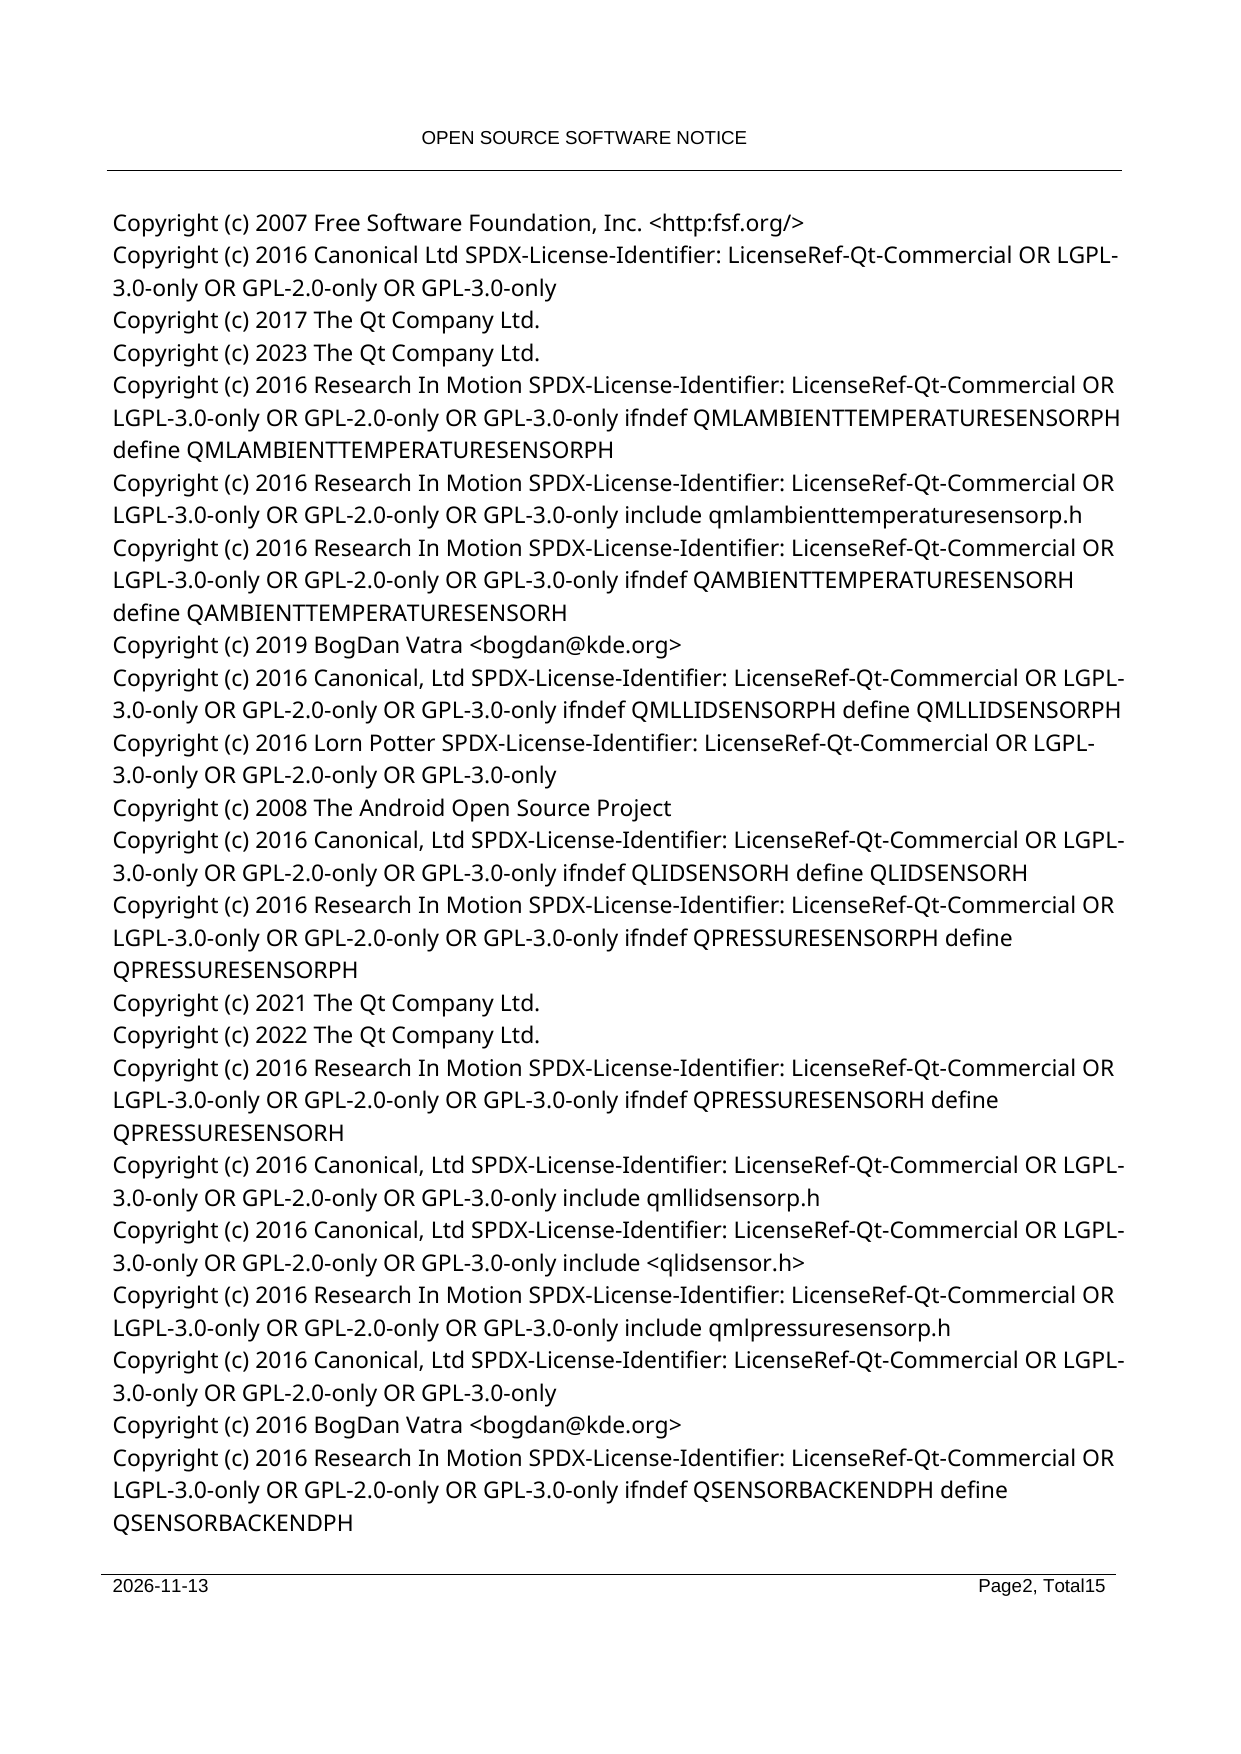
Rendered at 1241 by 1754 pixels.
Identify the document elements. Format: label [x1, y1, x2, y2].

text [112, 206, 1128, 1571]
